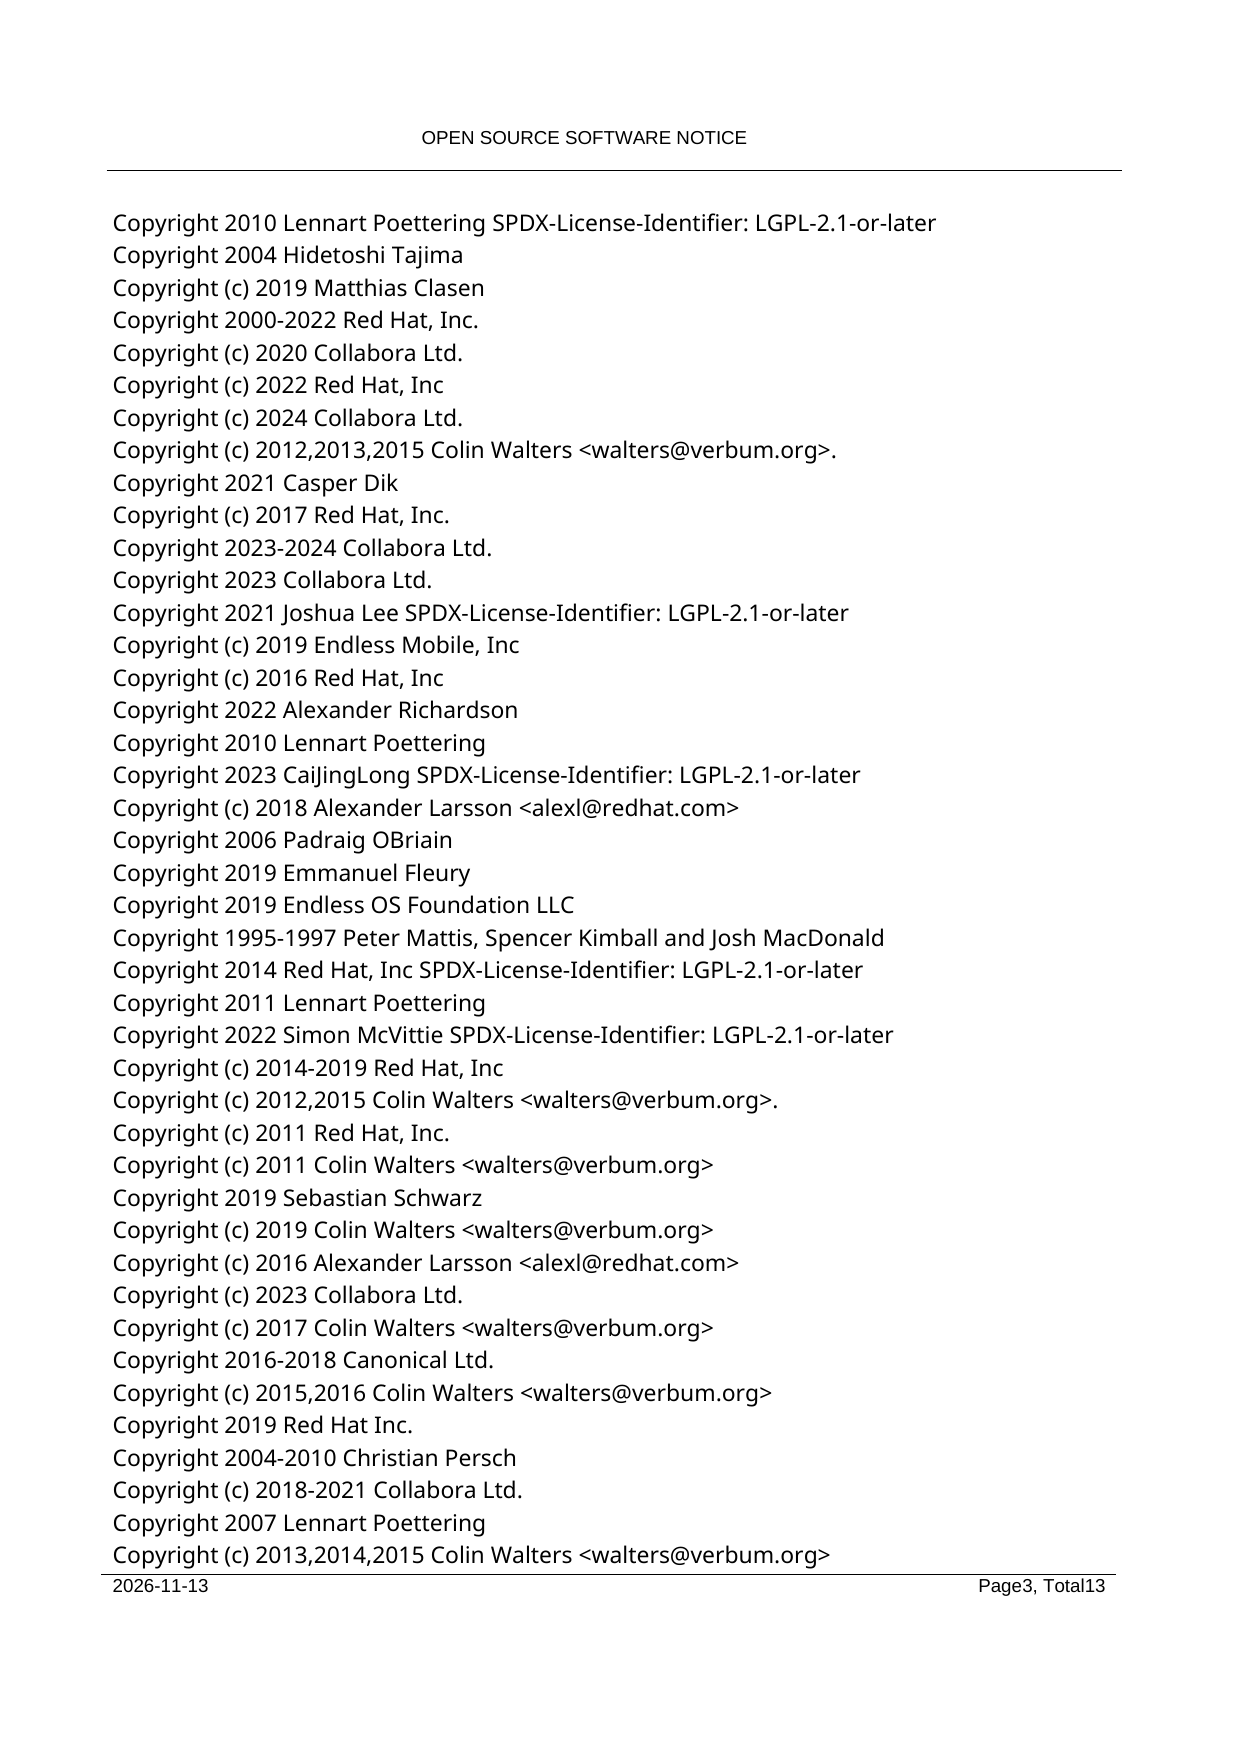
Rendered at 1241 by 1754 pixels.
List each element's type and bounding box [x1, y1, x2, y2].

text [112, 206, 1128, 1571]
